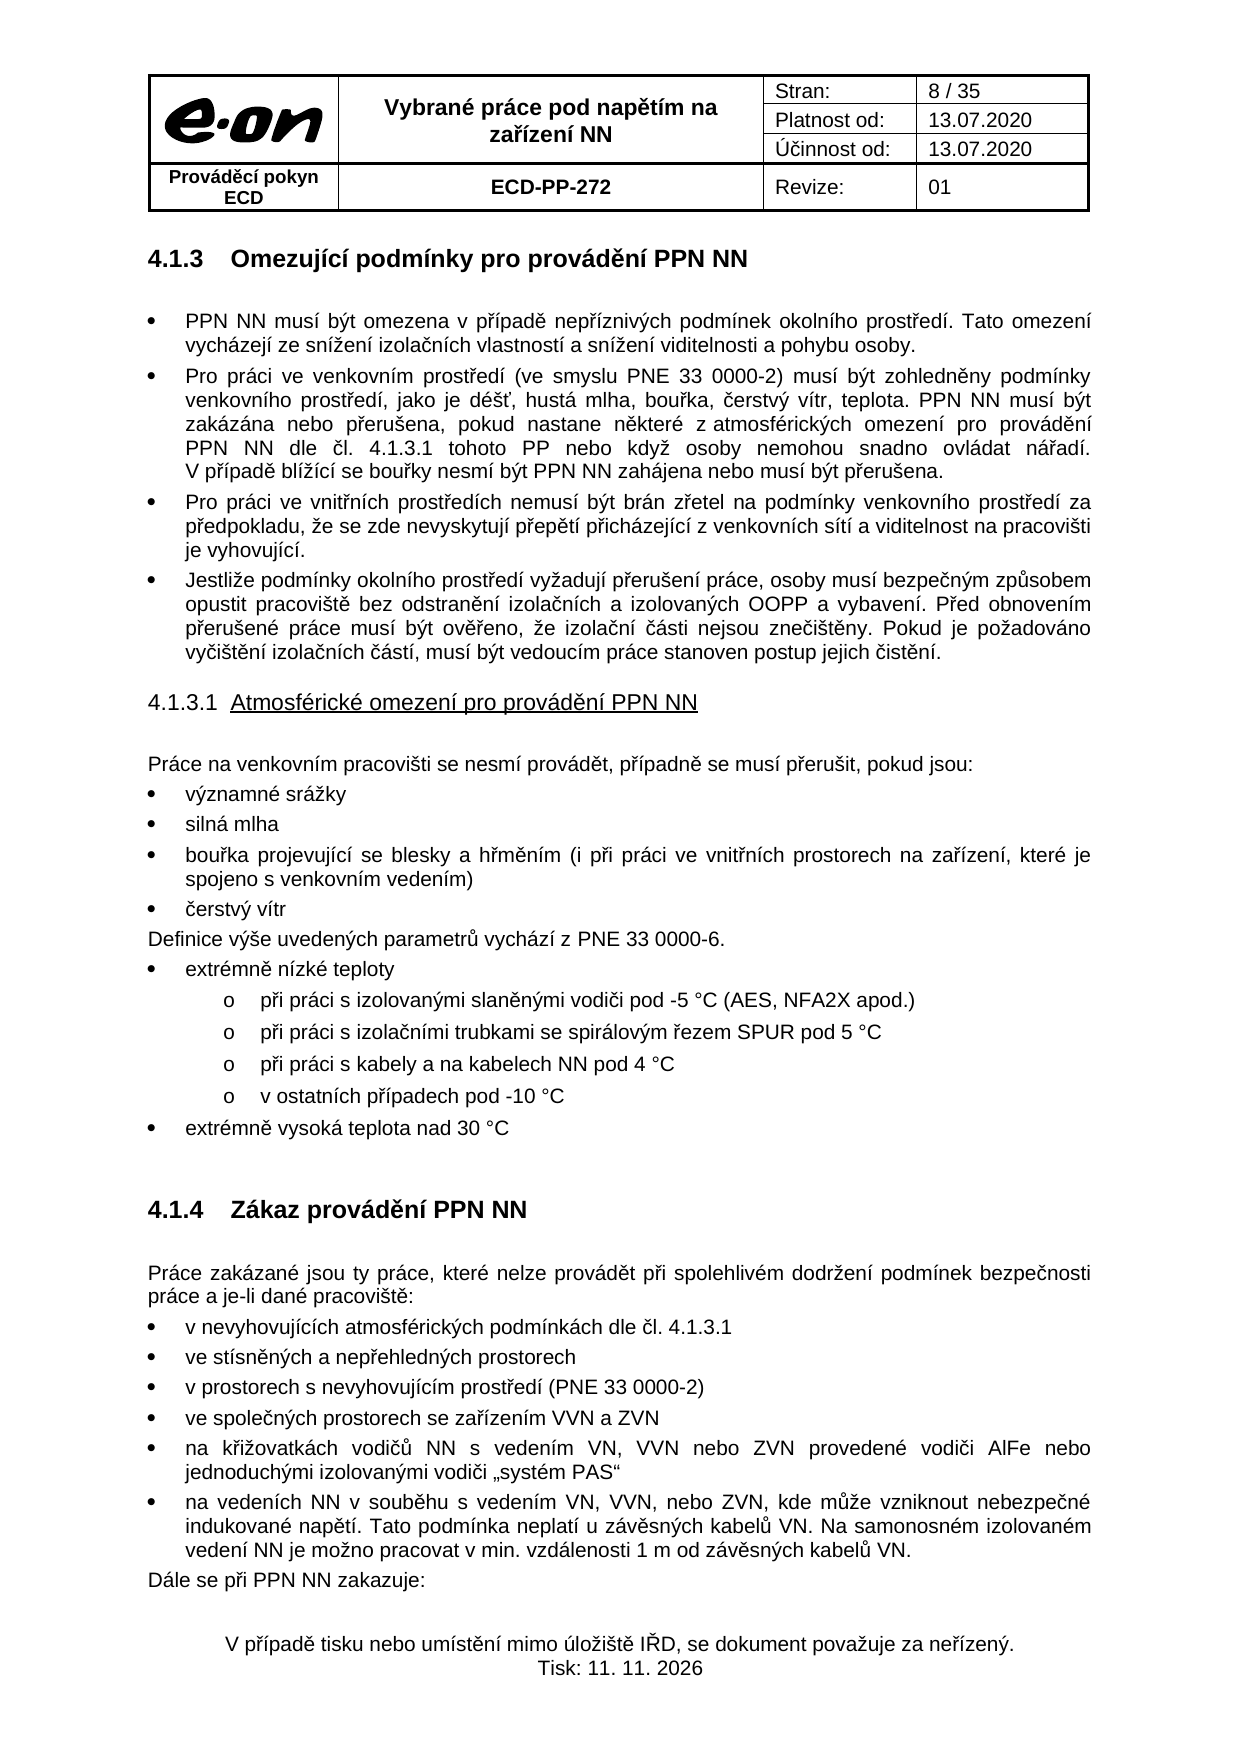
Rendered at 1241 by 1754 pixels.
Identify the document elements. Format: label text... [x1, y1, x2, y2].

list extrémně vysoká teplota nad 30 °C [148, 1116, 1092, 1140]
list v nevyhovujících atmosférických podmínkách dle čl. 4.1.3.1 [148, 1314, 1092, 1338]
text Práce na venkovním pracovišti se nesmí provádět, případně se musí přerušit, pokud jsou: [148, 752, 1092, 776]
list PPN NN musí být omezena v případě nepříznivých podmínek okolního prostředí. Tato omezení vycházejí ze snížení izolačních vlastností a snížení viditelnosti a pohybu osoby. [148, 309, 1092, 357]
list ve společných prostorech se zařízením VVN a ZVN [148, 1405, 1092, 1429]
list při práci s kabely a na kabelech NN pod 4 °C [223, 1052, 1092, 1077]
subtitle Zákaz provádění PPN NN [148, 1195, 1092, 1224]
list extrémně nízké teploty [148, 957, 1092, 981]
list významné srážky [148, 782, 1092, 806]
list na křižovatkách vodičů NN s vedením VN, VVN nebo ZVN provedené vodiči AlFe nebo jednoduchými izolovanými vodiči „systém PAS“ [148, 1436, 1092, 1484]
list bouřka projevující se blesky a hřměním (i při práci ve vnitřních prostorech na zařízení, které je spojeno s venkovním vedením) [148, 842, 1092, 890]
list Pro práci ve venkovním prostředí (ve smyslu PNE 33 0000-2) musí být zohledněny podmínky venkovního prostředí, jako je déšť, hustá mlha, bouřka, čerstvý vítr, teplota. PPN NN musí být zakázána nebo přerušena, pokud nastane některé z atmosférických omezení pro provádění PPN NN dle čl. 4.1.3.1 tohoto PP nebo když osoby nemohou snadno ovládat nářadí. V případě blížící se bouřky nesmí být PPN NN zahájena nebo musí být přerušena. [148, 363, 1092, 483]
list Pro práci ve vnitřních prostředích nemusí být brán zřetel na podmínky venkovního prostředí za předpokladu, že se zde nevyskytují přepětí přicházející z venkovních sítí a viditelnost na pracovišti je vyhovující. [148, 489, 1092, 562]
list Jestliže podmínky okolního prostředí vyžadují přerušení práce, osoby musí bezpečným způsobem opustit pracoviště bez odstranění izolačních a izolovaných OOPP a vybavení. Před obnovením přerušené práce musí být ověřeno, že izolační části nejsou znečištěny. Pokud je požadováno vyčištění izolačních částí, musí být vedoucím práce stanoven postup jejich čistění. [148, 568, 1092, 664]
list ve stísněných a nepřehledných prostorech [148, 1345, 1092, 1369]
list při práci s izolačními trubkami se spirálovým řezem SPUR pod 5 °C [223, 1019, 1092, 1045]
list při práci s izolovanými slaněnými vodiči pod -5 °C (AES, NFA2X apod.) [223, 987, 1092, 1013]
list silná mlha [148, 812, 1092, 836]
text Dále se při PPN NN zakazuje: [148, 1568, 1092, 1592]
list čerstvý vítr [148, 897, 1092, 921]
list v ostatních případech pod -10 °C [223, 1084, 1092, 1109]
subtitle Omezující podmínky pro provádění PPN NN [148, 244, 1092, 273]
text Práce zakázané jsou ty práce, které nelze provádět při spolehlivém dodržení podmínek bezpečnosti práce a je-li dané pracoviště: [148, 1260, 1092, 1308]
list na vedeních NN v souběhu s vedením VN, VVN, nebo ZVN, kde může vzniknout nebezpečné indukované napětí. Tato podmínka neplatí u závěsných kabelů VN. Na samonosném izolovaném vedení NN je možno pracovat v min. vzdálenosti 1 m od závěsných kabelů VN. [148, 1490, 1092, 1562]
text Definice výše uvedených parametrů vychází z PNE 33 0000-6. [148, 927, 1092, 951]
subtitle Atmosférické omezení pro provádění PPN NN [148, 689, 1092, 715]
list v prostorech s nevyhovujícím prostředí (PNE 33 0000-2) [148, 1375, 1092, 1399]
